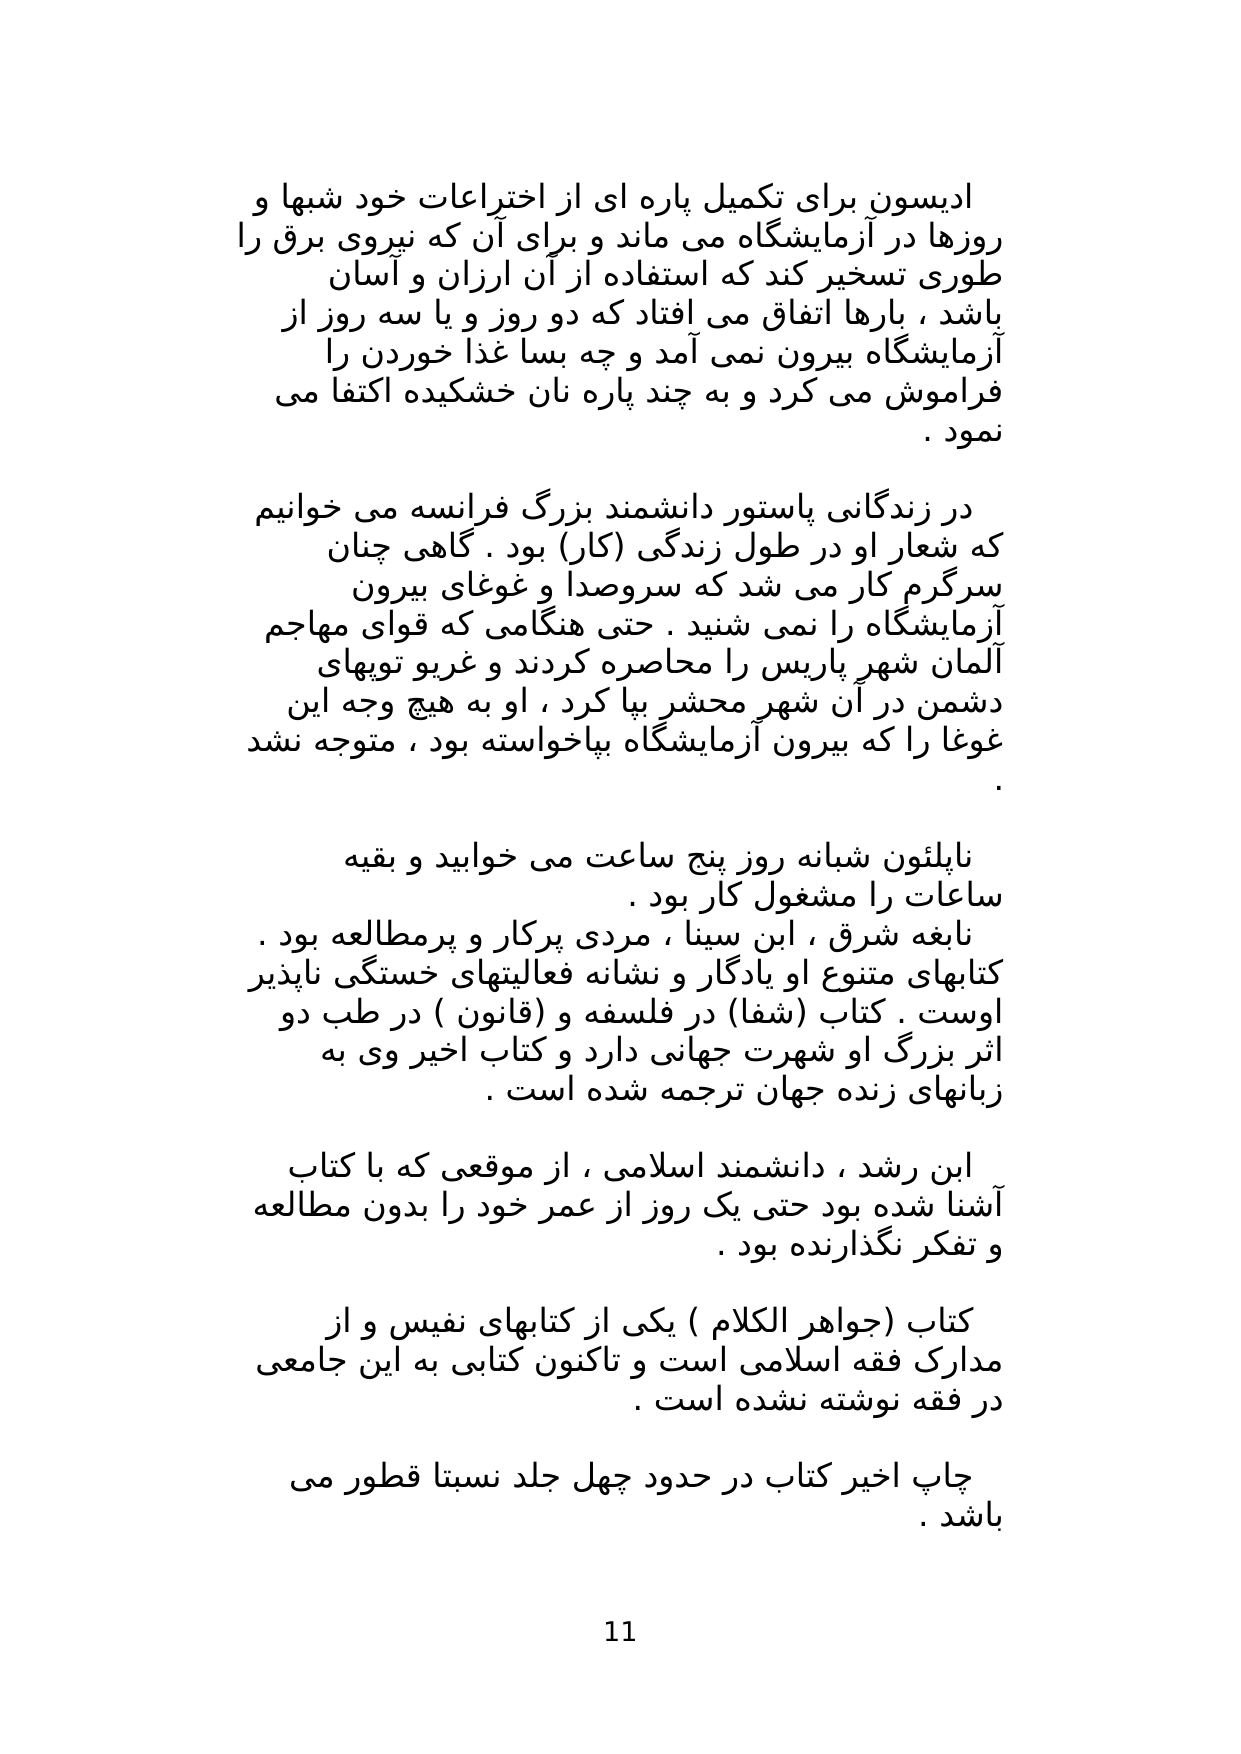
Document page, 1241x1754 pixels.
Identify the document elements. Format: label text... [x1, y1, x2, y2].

text ناپلئون شبانه روز پنج ساعت می خوابید و بقیه ساعات را مشغول کار بود . [236, 837, 1004, 914]
text کتاب (جواهر الکلام ) یکی از کتابهای نفیس و از مدارک فقه اسلامی است و تاکنون کتابی به این جامعی در فقه نوشته نشده است . [236, 1302, 1004, 1418]
text ابن رشد ، دانشمند اسلامی ، از موقعی که با کتاب آشنا شده بود حتی یک روز از عمر خود را بدون مطالعه و تفکر نگذارنده بود . [236, 1147, 1004, 1263]
text نابغه شرق ، ابن سینا ، مردی پرکار و پرمطالعه بود . کتابهای متنوع او یادگار و نشانه فعالیتهای خستگی ناپذیر اوست . کتاب (شفا) در فلسفه و (قانون ) در طب دو اثر بزرگ او شهرت جهانی دارد و کتاب اخیر وی به زبانهای زنده جهان ترجمه شده است . [236, 914, 1004, 1109]
text در زندگانی پاستور دانشمند بزرگ فرانسه می خوانیم که شعار او در طول زندگی (کار) بود . گاهی چنان سرگرم کار می شد که سروصدا و غوغای بیرون آزمایشگاه را نمی شنید . حتی هنگامی که قوای مهاجم آلمان شهر پاریس را محاصره کردند و غریو توپهای دشمن در آن شهر محشر بپا کرد ، او به هیچ وجه این غوغا را که بیرون آزمایشگاه بپاخواسته بود ، متوجه نشد . [236, 487, 1004, 798]
text چاپ اخیر کتاب در حدود چهل جلد نسبتا قطور می باشد . [236, 1457, 1004, 1534]
text ادیسون برای تکمیل پاره ای از اختراعات خود شبها و روزها در آزمایشگاه می ماند و برای آن که نیروی برق را طوری تسخیر کند که استفاده از آن ارزان و آسان باشد ، بارها اتفاق می افتاد که دو روز و یا سه روز از آزمایشگاه بیرون نمی آمد و چه بسا غذا خوردن را فراموش می کرد و به چند پاره نان خشکیده اکتفا می نمود . [236, 177, 1004, 449]
